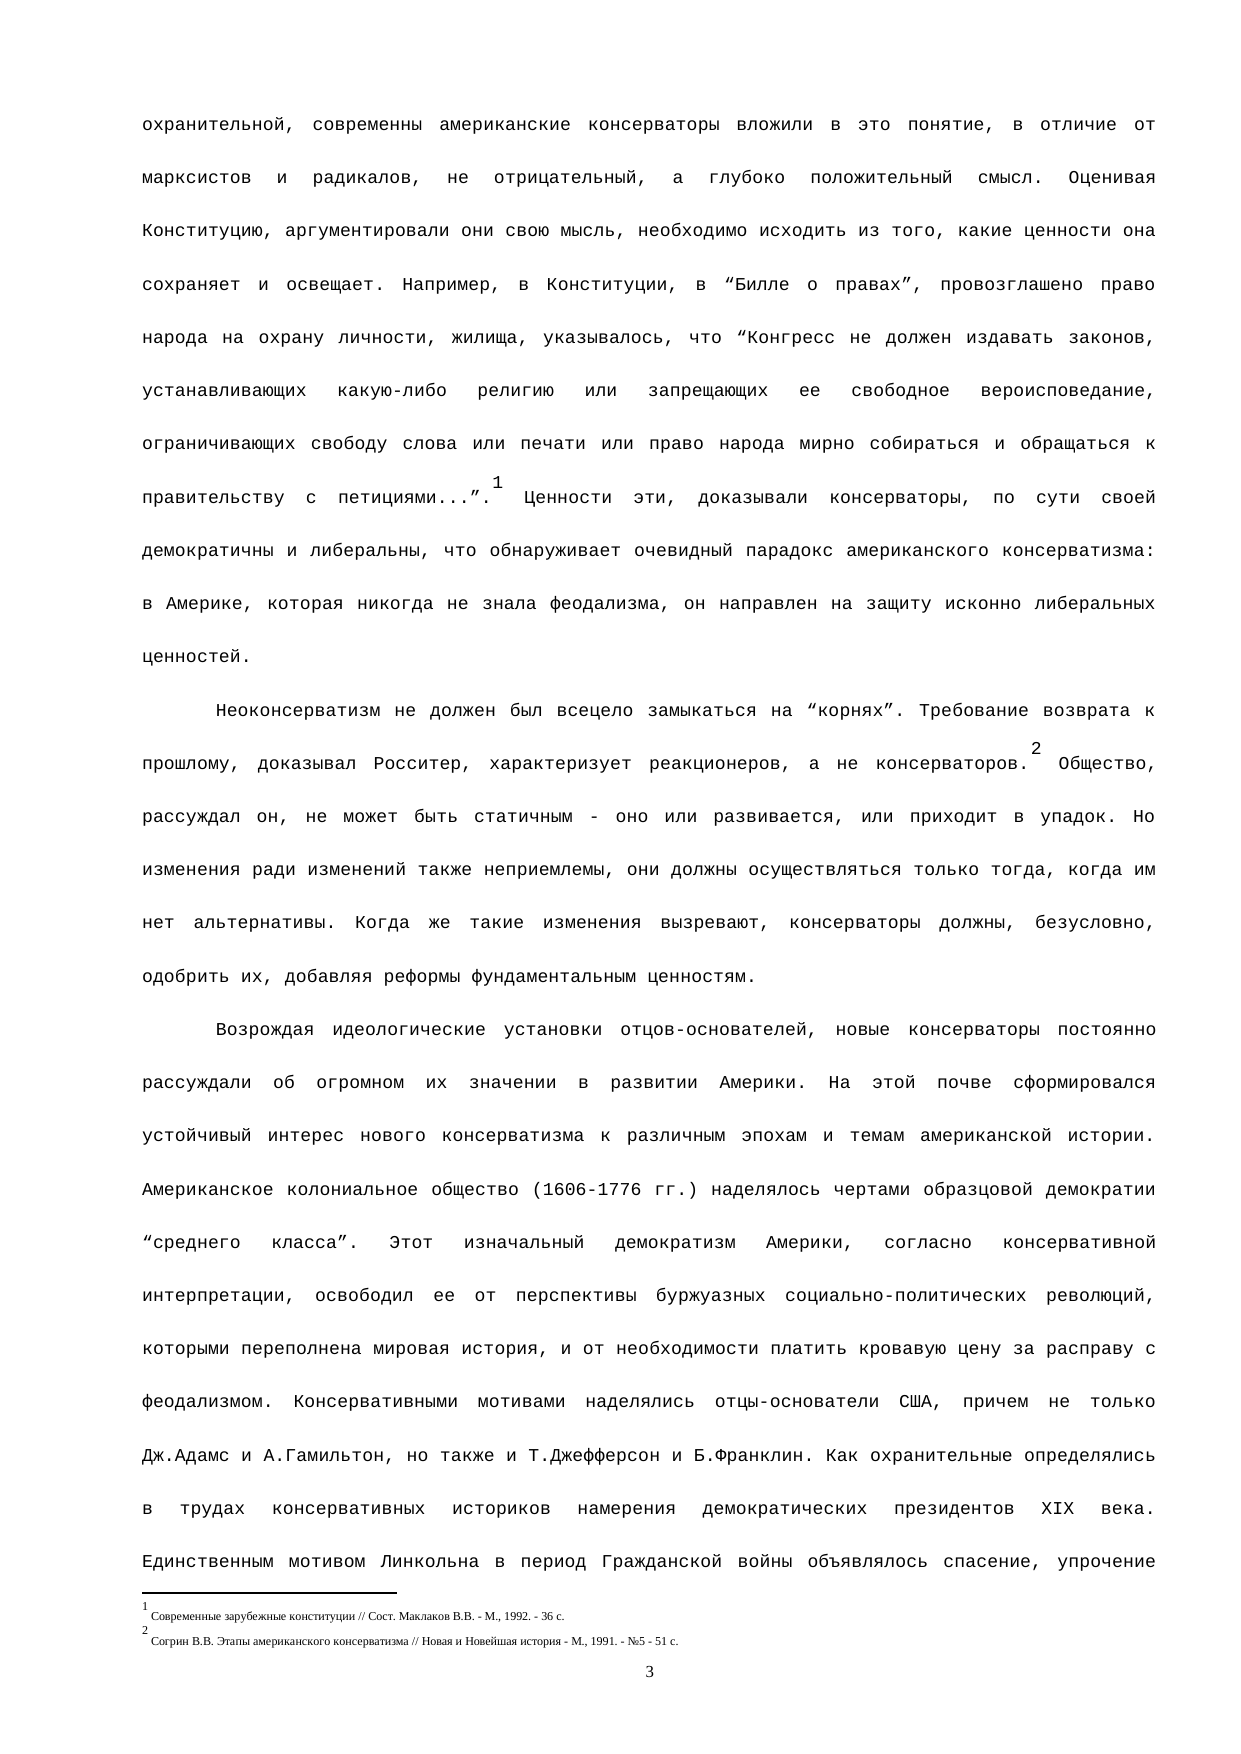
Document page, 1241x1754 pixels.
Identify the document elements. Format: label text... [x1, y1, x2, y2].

text Неоконсерватизм не должен был всецело замыкаться на “корнях”. Требование возврата к прошлому, доказывал Росситер, характеризует реакционеров, а не консерваторов. Общество, рассуждал он, не может быть статичным - оно или развивается, или приходит в упадок. Но изменения ради изменений также неприемлемы, они должны осуществляться только тогда, когда им нет альтернативы. Когда же такие изменения вызревают, консерваторы должны, безусловно, одобрить их, добавляя реформы фундаментальным ценностям. [142, 686, 1157, 988]
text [142, 100, 1157, 668]
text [142, 1005, 1157, 1573]
